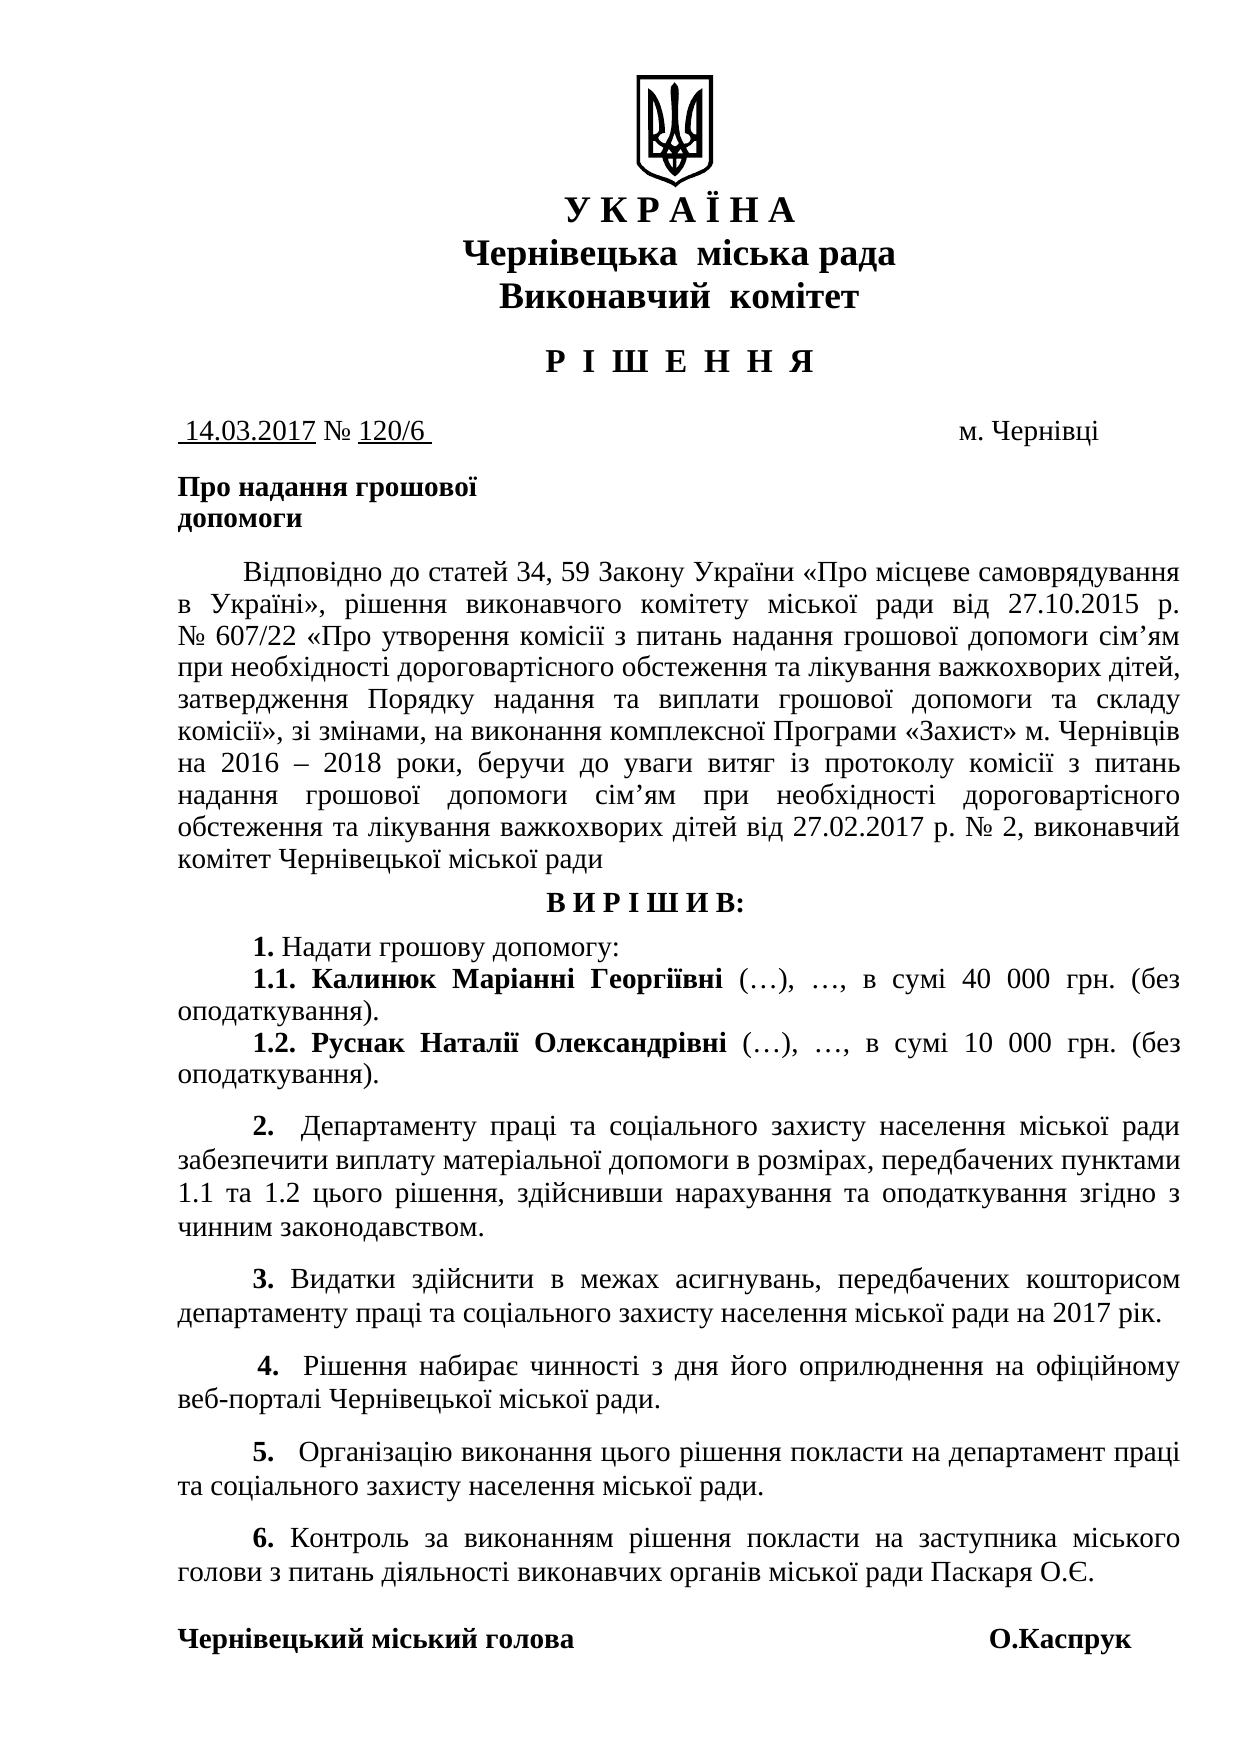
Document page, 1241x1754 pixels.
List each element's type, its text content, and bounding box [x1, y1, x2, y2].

text Про надання грошової [177, 471, 1181, 502]
text В И Р І Ш И В: [177, 887, 1181, 919]
text Чернівецька міська рада [177, 231, 1181, 274]
list Контроль за виконанням рішення покласти на заступника міського голови з питань діяльності виконавчих органів міської ради Паскаря О.Є. [177, 1520, 1181, 1587]
text Відповідно до статей 34, 59 Закону України «Про місцеве самоврядування в Україні», рішення виконавчого комітету міської ради від 27.10.2015 р. № 607/22 «Про утворення комісії з питань надання грошової допомоги сім’ям при необхідності дороговартісного обстеження та лікування важкохворих дітей, затвердження Порядку надання та виплати грошової допомоги та складу комісії», зі змінами, на виконання комплексної Програми «Захист» м. Чернівців на 2016 – 2018 роки, беручи до уваги витяг із протоколу комісії з питань надання грошової допомоги сім’ям при необхідності дороговартісного обстеження та лікування важкохворих дітей від 27.02.2017 р. № 2, виконавчий комітет Чернівецької міської ради [177, 556, 1181, 874]
text 5. Організацію виконання цього рішення покласти на департамент праці та соціального захисту населення міської ради. [177, 1434, 1181, 1501]
subtitle Р І Ш Е Н Н Я [177, 342, 1181, 380]
subtitle Виконавчий комітет [177, 274, 1181, 317]
text 14.03.2017 № 120/6 м. Чернівці [177, 416, 1181, 447]
text допомоги [177, 502, 1181, 534]
text У К Р А Ї Н А [177, 187, 1181, 231]
text 2. Департаменту праці та соціального захисту населення міської ради забезпечити виплату матеріальної допомоги в розмірах, передбачених пунктами 1.1 та 1.2 цього рішення, здійснивши нарахування та оподаткування згідно з чинним законодавством. [177, 1108, 1181, 1242]
text 1.2. Руснак Наталії Олександрівні (…), …, в сумі 10 000 грн. (без оподаткування). [177, 1027, 1181, 1090]
text 1. Надати грошову допомогу: [177, 931, 1181, 963]
text Чернівецький міський голова О.Каспрук [177, 1621, 1181, 1654]
text 3. Видатки здійснити в межах асигнувань, передбачених кошторисом департаменту праці та соціального захисту населення міської ради на 2017 рік. [177, 1262, 1181, 1329]
text 4. Рішення набирає чинності з дня його оприлюднення на офіційному веб-порталі Чернівецької міської ради. [177, 1348, 1181, 1415]
text 1.1. Калинюк Маріанні Георгіївні (…), …, в сумі 40 000 грн. (без оподаткування). [177, 963, 1181, 1027]
